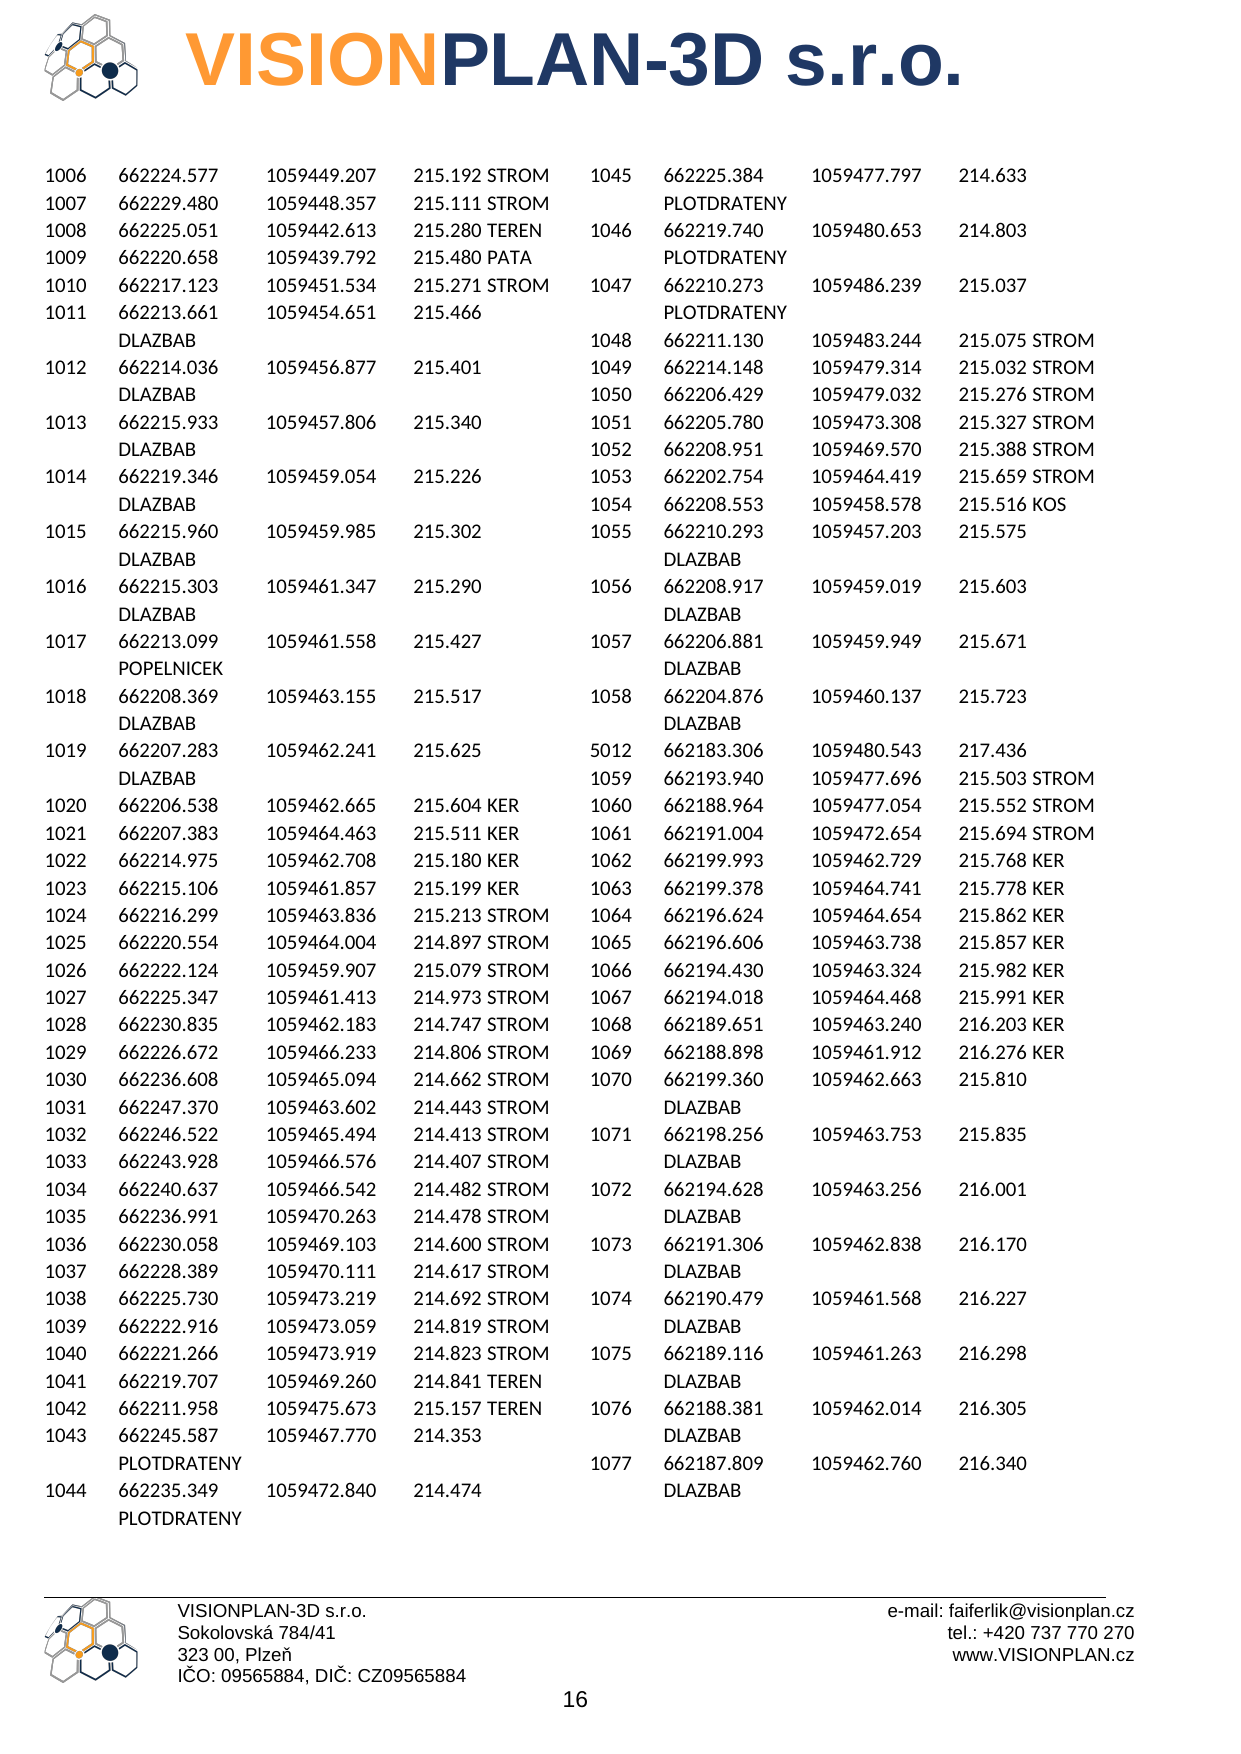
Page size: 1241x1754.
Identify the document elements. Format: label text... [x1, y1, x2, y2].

text 1050 662206.429 1059479.032 215.276 STROM [589, 382, 1106, 407]
text 1031 662247.370 1059463.602 214.443 STROM [44, 1094, 561, 1119]
text 1062 662199.993 1059462.729 215.768 KER [589, 847, 1106, 873]
text 1033 662243.928 1059466.576 214.407 STROM [44, 1149, 561, 1174]
text 1022 662214.975 1059462.708 215.180 KER [44, 847, 561, 873]
text 1074 662190.479 1059461.568 216.227 DLAZBAB [589, 1286, 1106, 1338]
text 1052 662208.951 1059469.570 215.388 STROM [589, 436, 1106, 462]
text 1059 662193.940 1059477.696 215.503 STROM [589, 765, 1106, 791]
text 1018 662208.369 1059463.155 215.517 DLAZBAB [44, 683, 561, 736]
text 1045 662225.384 1059477.797 214.633 PLOTDRATENY [589, 162, 1106, 215]
text 1006 662224.577 1059449.207 215.192 STROM [44, 162, 561, 188]
text 1025 662220.554 1059464.004 214.897 STROM [44, 929, 561, 955]
text 1016 662215.303 1059461.347 215.290 DLAZBAB [44, 573, 561, 626]
text 1014 662219.346 1059459.054 215.226 DLAZBAB [44, 464, 561, 517]
text 1027 662225.347 1059461.413 214.973 STROM [44, 984, 561, 1010]
text 1015 662215.960 1059459.985 215.302 DLAZBAB [44, 518, 561, 571]
text 1042 662211.958 1059475.673 215.157 TEREN [44, 1395, 561, 1421]
text 1054 662208.553 1059458.578 215.516 KOS [589, 491, 1106, 517]
text 1072 662194.628 1059463.256 216.001 DLAZBAB [589, 1176, 1106, 1229]
text 1008 662225.051 1059442.613 215.280 TEREN [44, 217, 561, 243]
text 1035 662236.991 1059470.263 214.478 STROM [44, 1203, 561, 1229]
text 1009 662220.658 1059439.792 215.480 PATA [44, 244, 561, 270]
text 1017 662213.099 1059461.558 215.427 POPELNICEK [44, 628, 561, 681]
text 1071 662198.256 1059463.753 215.835 DLAZBAB [589, 1121, 1106, 1174]
text 1038 662225.730 1059473.219 214.692 STROM [44, 1286, 561, 1311]
text 1053 662202.754 1059464.419 215.659 STROM [589, 464, 1106, 489]
text 1040 662221.266 1059473.919 214.823 STROM [44, 1340, 561, 1366]
text 1067 662194.018 1059464.468 215.991 KER [589, 984, 1106, 1010]
text 1070 662199.360 1059462.663 215.810 DLAZBAB [589, 1066, 1106, 1119]
text 1020 662206.538 1059462.665 215.604 KER [44, 792, 561, 818]
text 1044 662235.349 1059472.840 214.474 PLOTDRATENY [44, 1477, 561, 1530]
text 5012 662183.306 1059480.543 217.436 [589, 738, 1106, 763]
text 1048 662211.130 1059483.244 215.075 STROM [589, 327, 1106, 352]
text 1039 662222.916 1059473.059 214.819 STROM [44, 1313, 561, 1338]
text 1043 662245.587 1059467.770 214.353 PLOTDRATENY [44, 1423, 561, 1475]
text 1077 662187.809 1059462.760 216.340 DLAZBAB [589, 1450, 1106, 1503]
text 1061 662191.004 1059472.654 215.694 STROM [589, 820, 1106, 845]
text 1024 662216.299 1059463.836 215.213 STROM [44, 902, 561, 927]
text 1073 662191.306 1059462.838 216.170 DLAZBAB [589, 1231, 1106, 1284]
text 1057 662206.881 1059459.949 215.671 DLAZBAB [589, 628, 1106, 681]
text 1066 662194.430 1059463.324 215.982 KER [589, 957, 1106, 982]
text 1030 662236.608 1059465.094 214.662 STROM [44, 1066, 561, 1092]
text 1046 662219.740 1059480.653 214.803 PLOTDRATENY [589, 217, 1106, 270]
text 1064 662196.624 1059464.654 215.862 KER [589, 902, 1106, 927]
text 1060 662188.964 1059477.054 215.552 STROM [589, 792, 1106, 818]
text 1034 662240.637 1059466.542 214.482 STROM [44, 1176, 561, 1201]
text 1041 662219.707 1059469.260 214.841 TEREN [44, 1368, 561, 1393]
text 1076 662188.381 1059462.014 216.305 DLAZBAB [589, 1395, 1106, 1448]
text 1029 662226.672 1059466.233 214.806 STROM [44, 1039, 561, 1064]
text 1047 662210.273 1059486.239 215.037 PLOTDRATENY [589, 272, 1106, 325]
text 1063 662199.378 1059464.741 215.778 KER [589, 875, 1106, 900]
text 1007 662229.480 1059448.357 215.111 STROM [44, 190, 561, 215]
text 1019 662207.283 1059462.241 215.625 DLAZBAB [44, 738, 561, 791]
picture [44, 14, 138, 101]
text 1049 662214.148 1059479.314 215.032 STROM [589, 354, 1106, 379]
text 1037 662228.389 1059470.111 214.617 STROM [44, 1258, 561, 1284]
text 1011 662213.661 1059454.651 215.466 DLAZBAB [44, 299, 561, 352]
text 1075 662189.116 1059461.263 216.298 DLAZBAB [589, 1340, 1106, 1393]
text 1051 662205.780 1059473.308 215.327 STROM [589, 409, 1106, 434]
text 1032 662246.522 1059465.494 214.413 STROM [44, 1121, 561, 1147]
text 1010 662217.123 1059451.534 215.271 STROM [44, 272, 561, 297]
text 1023 662215.106 1059461.857 215.199 KER [44, 875, 561, 900]
text 1021 662207.383 1059464.463 215.511 KER [44, 820, 561, 845]
text 1012 662214.036 1059456.877 215.401 DLAZBAB [44, 354, 561, 407]
text 1055 662210.293 1059457.203 215.575 DLAZBAB [589, 518, 1106, 571]
text 1058 662204.876 1059460.137 215.723 DLAZBAB [589, 683, 1106, 736]
text 1028 662230.835 1059462.183 214.747 STROM [44, 1012, 561, 1037]
text 1026 662222.124 1059459.907 215.079 STROM [44, 957, 561, 982]
text 1069 662188.898 1059461.912 216.276 KER [589, 1039, 1106, 1064]
text 1036 662230.058 1059469.103 214.600 STROM [44, 1231, 561, 1256]
text 1068 662189.651 1059463.240 216.203 KER [589, 1012, 1106, 1037]
text 1013 662215.933 1059457.806 215.340 DLAZBAB [44, 409, 561, 462]
text 1065 662196.606 1059463.738 215.857 KER [589, 929, 1106, 955]
text 1056 662208.917 1059459.019 215.603 DLAZBAB [589, 573, 1106, 626]
picture [44, 1598, 138, 1683]
